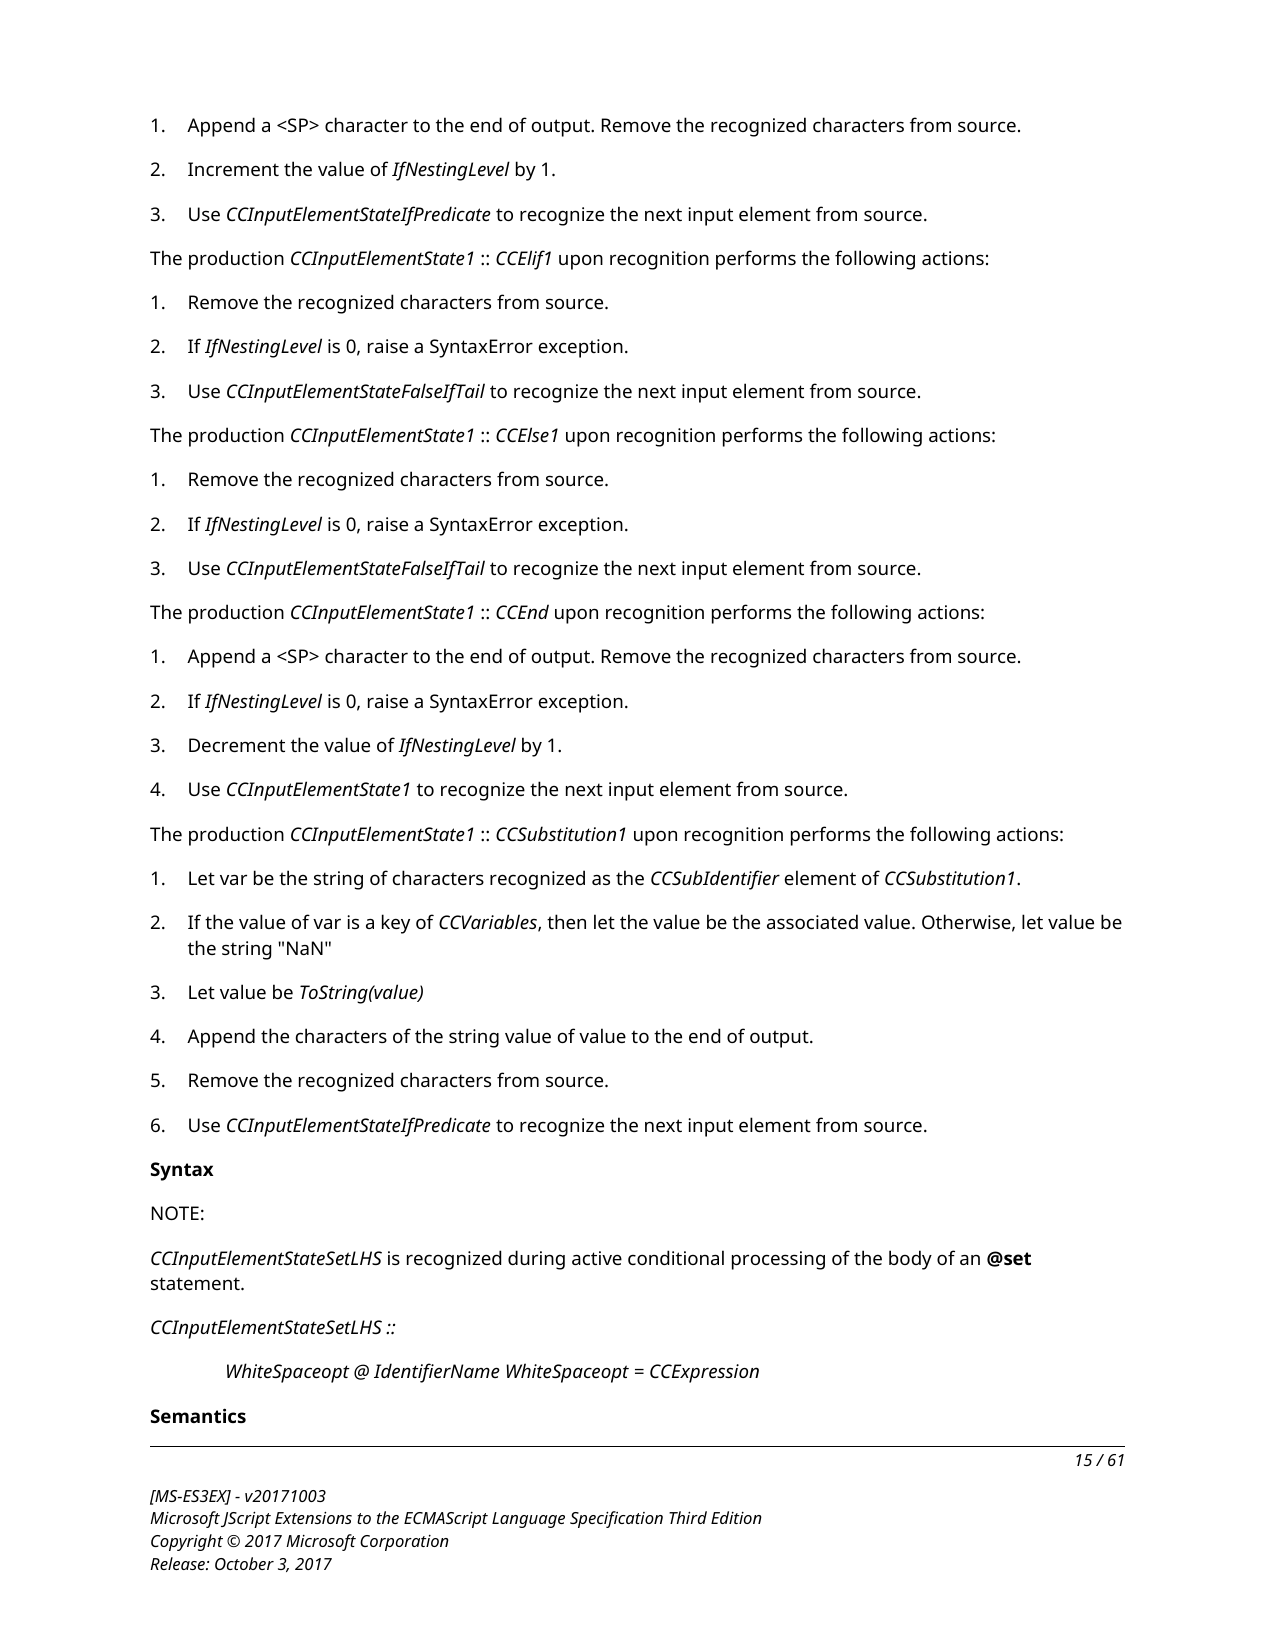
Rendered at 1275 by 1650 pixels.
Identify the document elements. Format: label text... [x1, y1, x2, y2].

text The production CCInputElementState1 :: CCSubstitution1 upon recognition performs the following actions: [150, 821, 1125, 846]
list Increment the value of IfNestingLevel by 1. [150, 157, 1125, 182]
list If IfNestingLevel is 0, raise a SyntaxError exception. [150, 334, 1125, 359]
list Use CCInputElementStateFalseIfTail to recognize the next input element from source. [150, 555, 1125, 581]
text CCInputElementStateSetLHS :: [150, 1314, 1125, 1340]
list If IfNestingLevel is 0, raise a SyntaxError exception. [150, 688, 1125, 713]
text The production CCInputElementState1 :: CCElif1 upon recognition performs the following actions: [150, 245, 1125, 271]
text Semantics [150, 1403, 1125, 1429]
list Append a <SP> character to the end of output. Remove the recognized characters from source. [150, 112, 1125, 138]
list Remove the recognized characters from source. [150, 1068, 1125, 1093]
list Append a <SP> character to the end of output. Remove the recognized characters from source. [150, 644, 1125, 669]
text WhiteSpaceopt @ IdentifierName WhiteSpaceopt = CCExpression [150, 1359, 1125, 1384]
list Remove the recognized characters from source. [150, 467, 1125, 492]
list Use CCInputElementStateFalseIfTail to recognize the next input element from source. [150, 378, 1125, 404]
text The production CCInputElementState1 :: CCElse1 upon recognition performs the following actions: [150, 422, 1125, 448]
list Append the characters of the string value of value to the end of output. [150, 1023, 1125, 1049]
text Syntax [150, 1156, 1125, 1182]
list Use CCInputElementStateIfPredicate to recognize the next input element from source. [150, 201, 1125, 227]
list Use CCInputElementStateIfPredicate to recognize the next input element from source. [150, 1112, 1125, 1137]
list Let var be the string of characters recognized as the CCSubIdentifier element of CCSubstitution1. [150, 865, 1125, 891]
list Remove the recognized characters from source. [150, 289, 1125, 315]
text NOTE: [150, 1201, 1125, 1226]
text CCInputElementStateSetLHS is recognized during active conditional processing of the body of an @set statement. [150, 1245, 1125, 1296]
list If IfNestingLevel is 0, raise a SyntaxError exception. [150, 511, 1125, 536]
list Let value be ToString(value) [150, 979, 1125, 1005]
list If the value of var is a key of CCVariables, then let the value be the associated value. Otherwise, let value be the string "NaN" [150, 909, 1125, 960]
list Use CCInputElementState1 to recognize the next input element from source. [150, 777, 1125, 802]
list Decrement the value of IfNestingLevel by 1. [150, 732, 1125, 758]
text The production CCInputElementState1 :: CCEnd upon recognition performs the following actions: [150, 599, 1125, 625]
